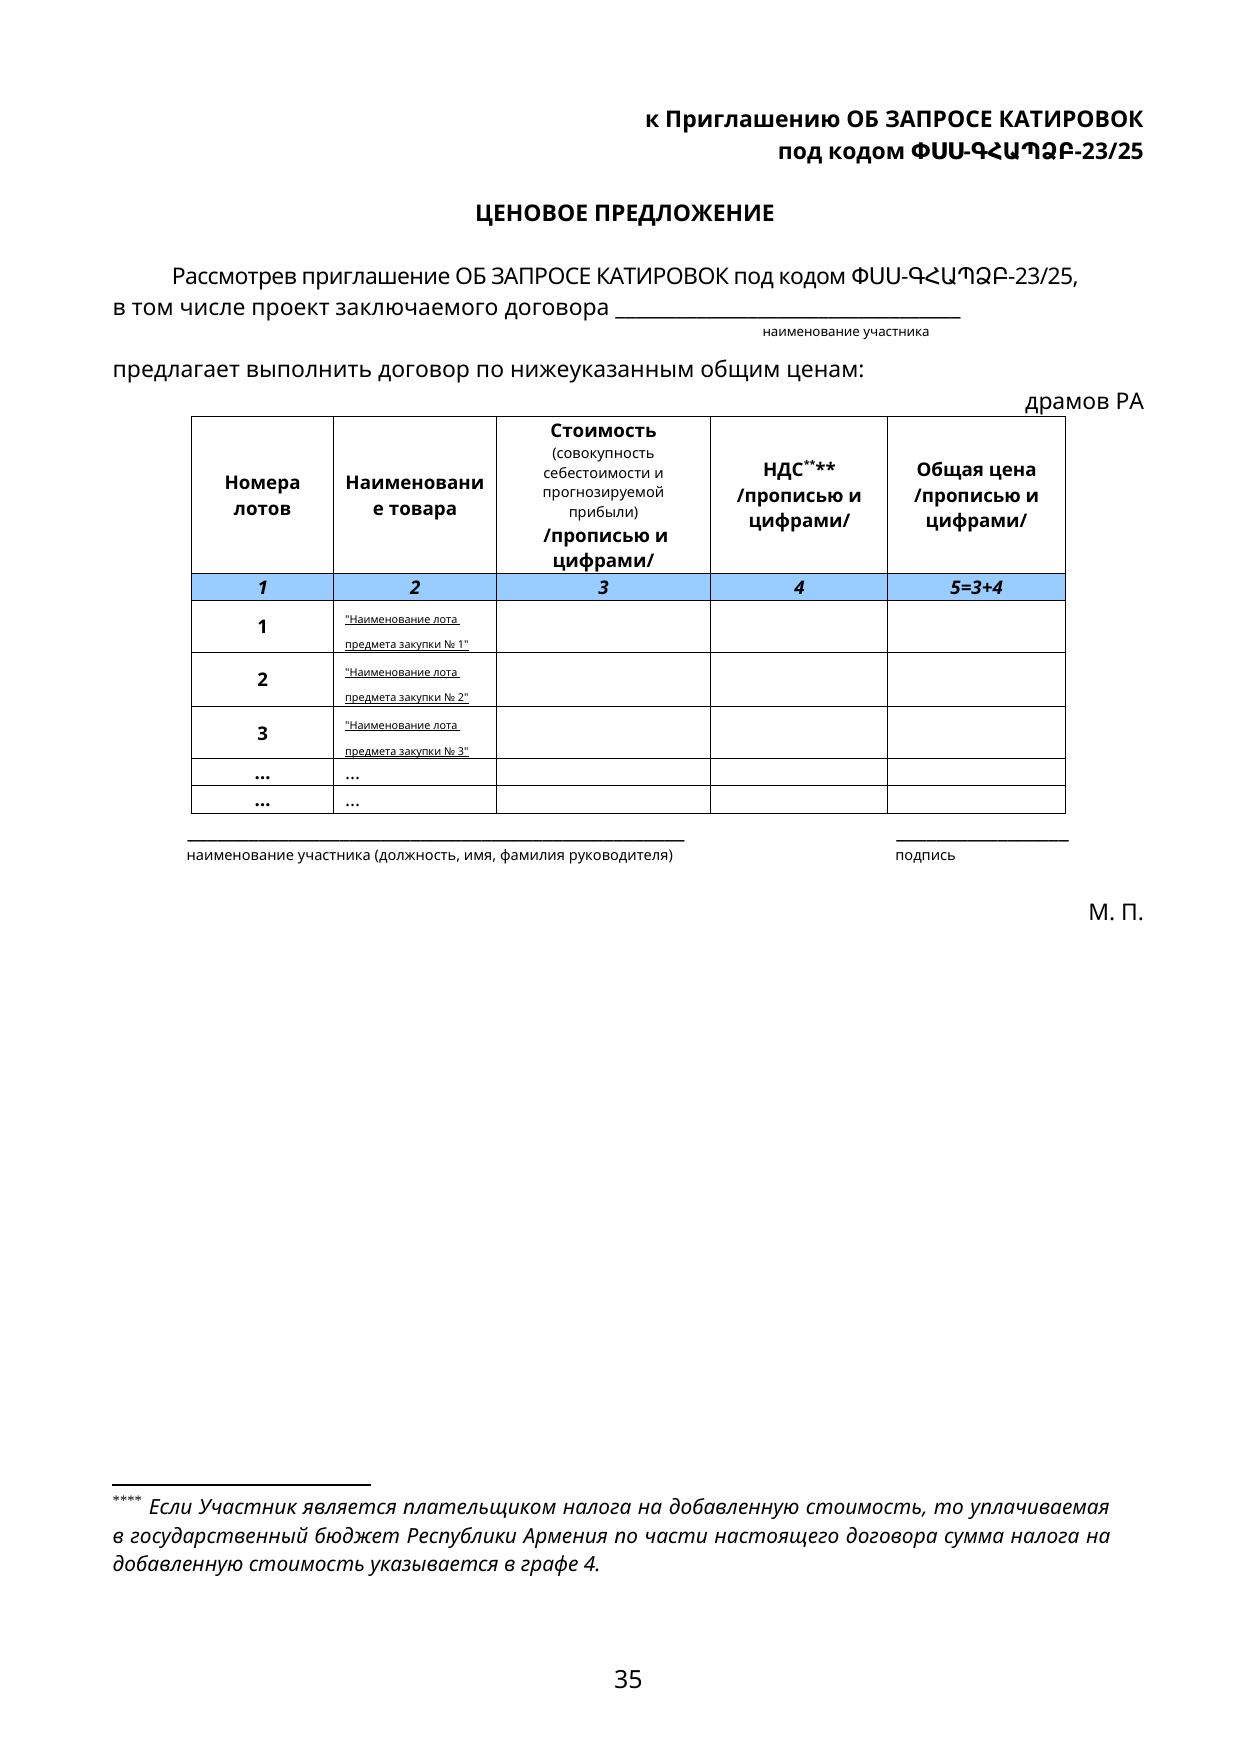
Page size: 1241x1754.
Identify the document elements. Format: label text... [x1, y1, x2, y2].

table_cell … [192, 759, 333, 785]
table_cell 3 [497, 574, 710, 600]
text ЦЕНОВОЕ ПРЕДЛОЖЕНИЕ [106, 197, 1144, 228]
table_cell 2 [334, 574, 496, 600]
table_cell [497, 786, 710, 813]
text предлагает выполнить договор по нижеуказанным общим ценам: [112, 353, 1144, 385]
table_cell [888, 601, 1065, 652]
table_cell [497, 759, 710, 785]
table_cell [497, 601, 710, 652]
table_cell 2 [192, 653, 333, 706]
table_cell [888, 707, 1065, 758]
table_cell ... [334, 786, 496, 813]
text _________________________________________________ _________________ [112, 814, 1144, 845]
table_cell [888, 653, 1065, 706]
table_cell 1 [192, 574, 333, 600]
table_cell "Наименование лота предмета закупки № 1" [334, 601, 496, 652]
table_header Стоимость (совокупность себестоимости и прогнозируемой прибыли) /прописью и цифрами/ [497, 417, 710, 573]
table_header Наименование товара [334, 417, 496, 573]
table_cell 3 [192, 707, 333, 758]
text наименование участника [762, 322, 1144, 353]
table_cell ... [334, 759, 496, 785]
table_cell 4 [711, 574, 887, 600]
table_cell … [192, 786, 333, 813]
text драмов РА [112, 385, 1144, 416]
table_cell [711, 601, 887, 652]
table_cell [711, 653, 887, 706]
table_cell "Наименование лота предмета закупки № 2" [334, 653, 496, 706]
table_cell 1 [192, 601, 333, 652]
text М. П. [112, 896, 1144, 927]
table_cell [497, 653, 710, 706]
table_cell [888, 759, 1065, 785]
table_cell "Наименование лота предмета закупки № 3" [334, 707, 496, 758]
table_cell [888, 786, 1065, 813]
table_cell [711, 759, 887, 785]
table_cell 5=3+4 [888, 574, 1065, 600]
table_cell [711, 707, 887, 758]
table_header Общая цена /прописью и цифрами/ [888, 417, 1065, 573]
text к Приглашению ОБ ЗАПРОСЕ КАТИРОВОК под кодом ՓՍՍ-ԳՀԱՊՁԲ-23/25 [112, 103, 1144, 166]
text Рассмотрев приглашение ОБ ЗАПРОСЕ КАТИРОВОК под кодом ՓՍՍ-ԳՀԱՊՁԲ-23/25, [112, 260, 1144, 291]
table_header Номера лотов [192, 417, 333, 573]
text наименование участника (должность, имя, фамилия руководителя) подпись [186, 845, 1144, 865]
table_cell [497, 707, 710, 758]
table_cell [711, 786, 887, 813]
text в том числе проект заключаемого договора __________________________________ [112, 291, 1144, 322]
table_header НДС** /прописью и цифрами/ [711, 417, 887, 573]
